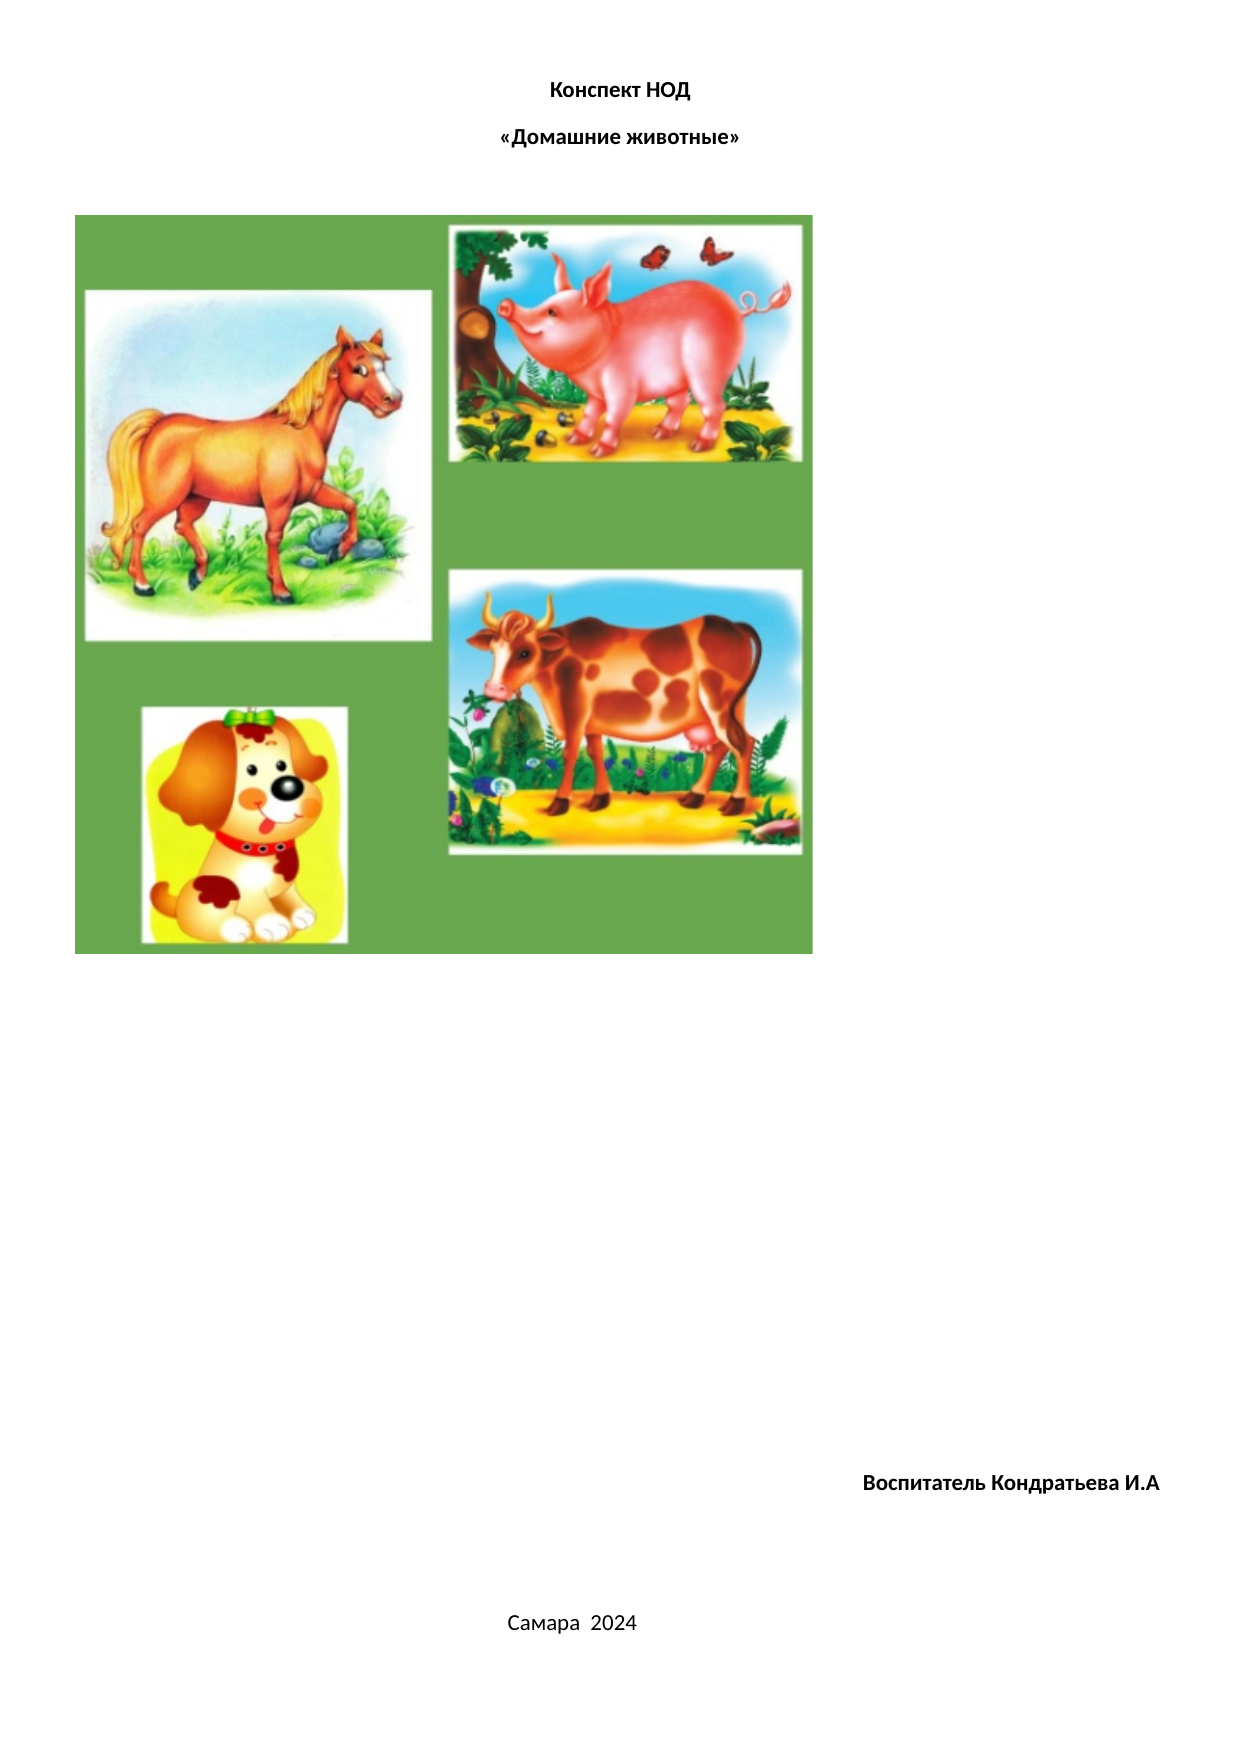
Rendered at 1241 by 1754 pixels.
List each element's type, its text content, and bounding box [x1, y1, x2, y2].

text Конспект НОД [75, 75, 1165, 103]
text Воспитатель Кондратьева И.А [75, 1468, 1165, 1496]
text Самара 2024 [75, 1608, 1165, 1636]
picture [75, 215, 813, 954]
text «Домашние животные» [75, 122, 1165, 150]
